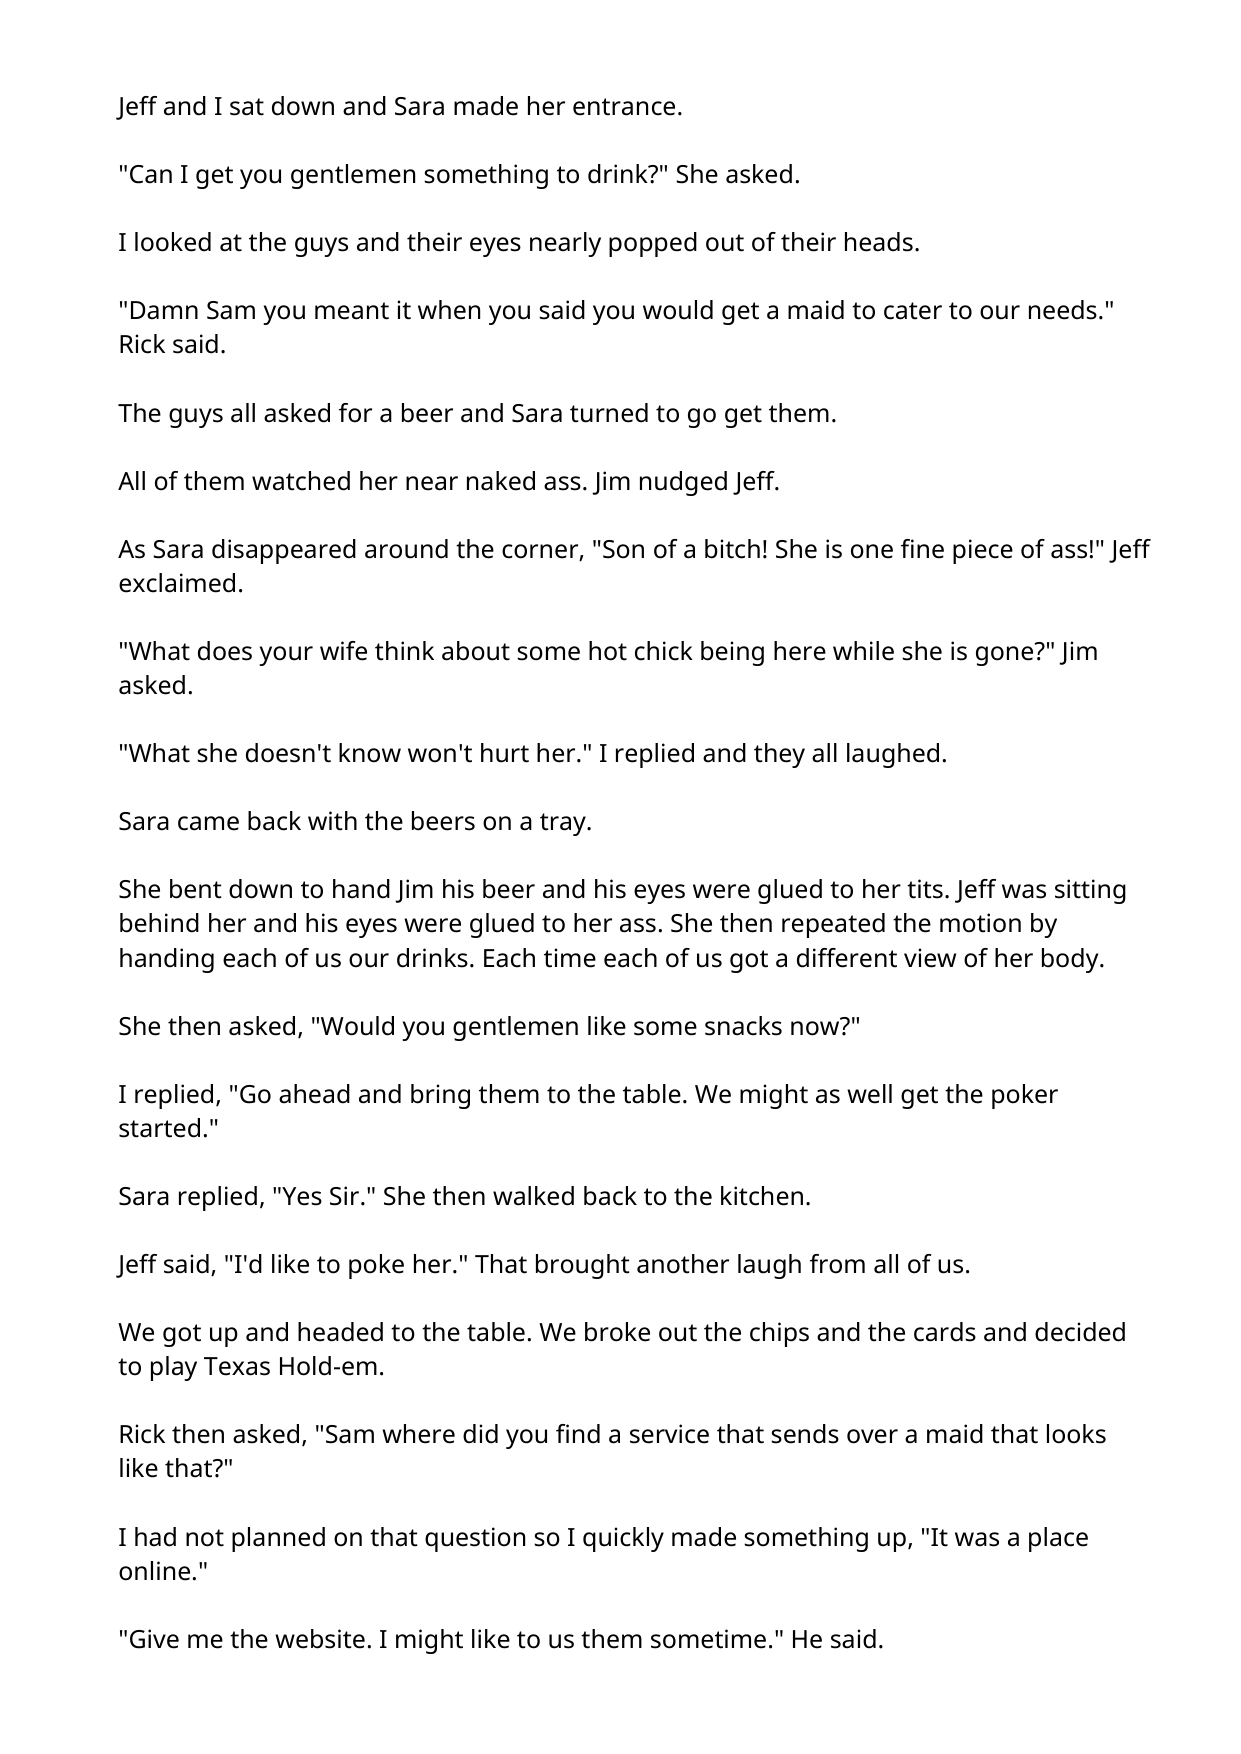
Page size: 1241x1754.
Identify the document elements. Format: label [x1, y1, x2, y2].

text [118, 89, 1152, 1656]
